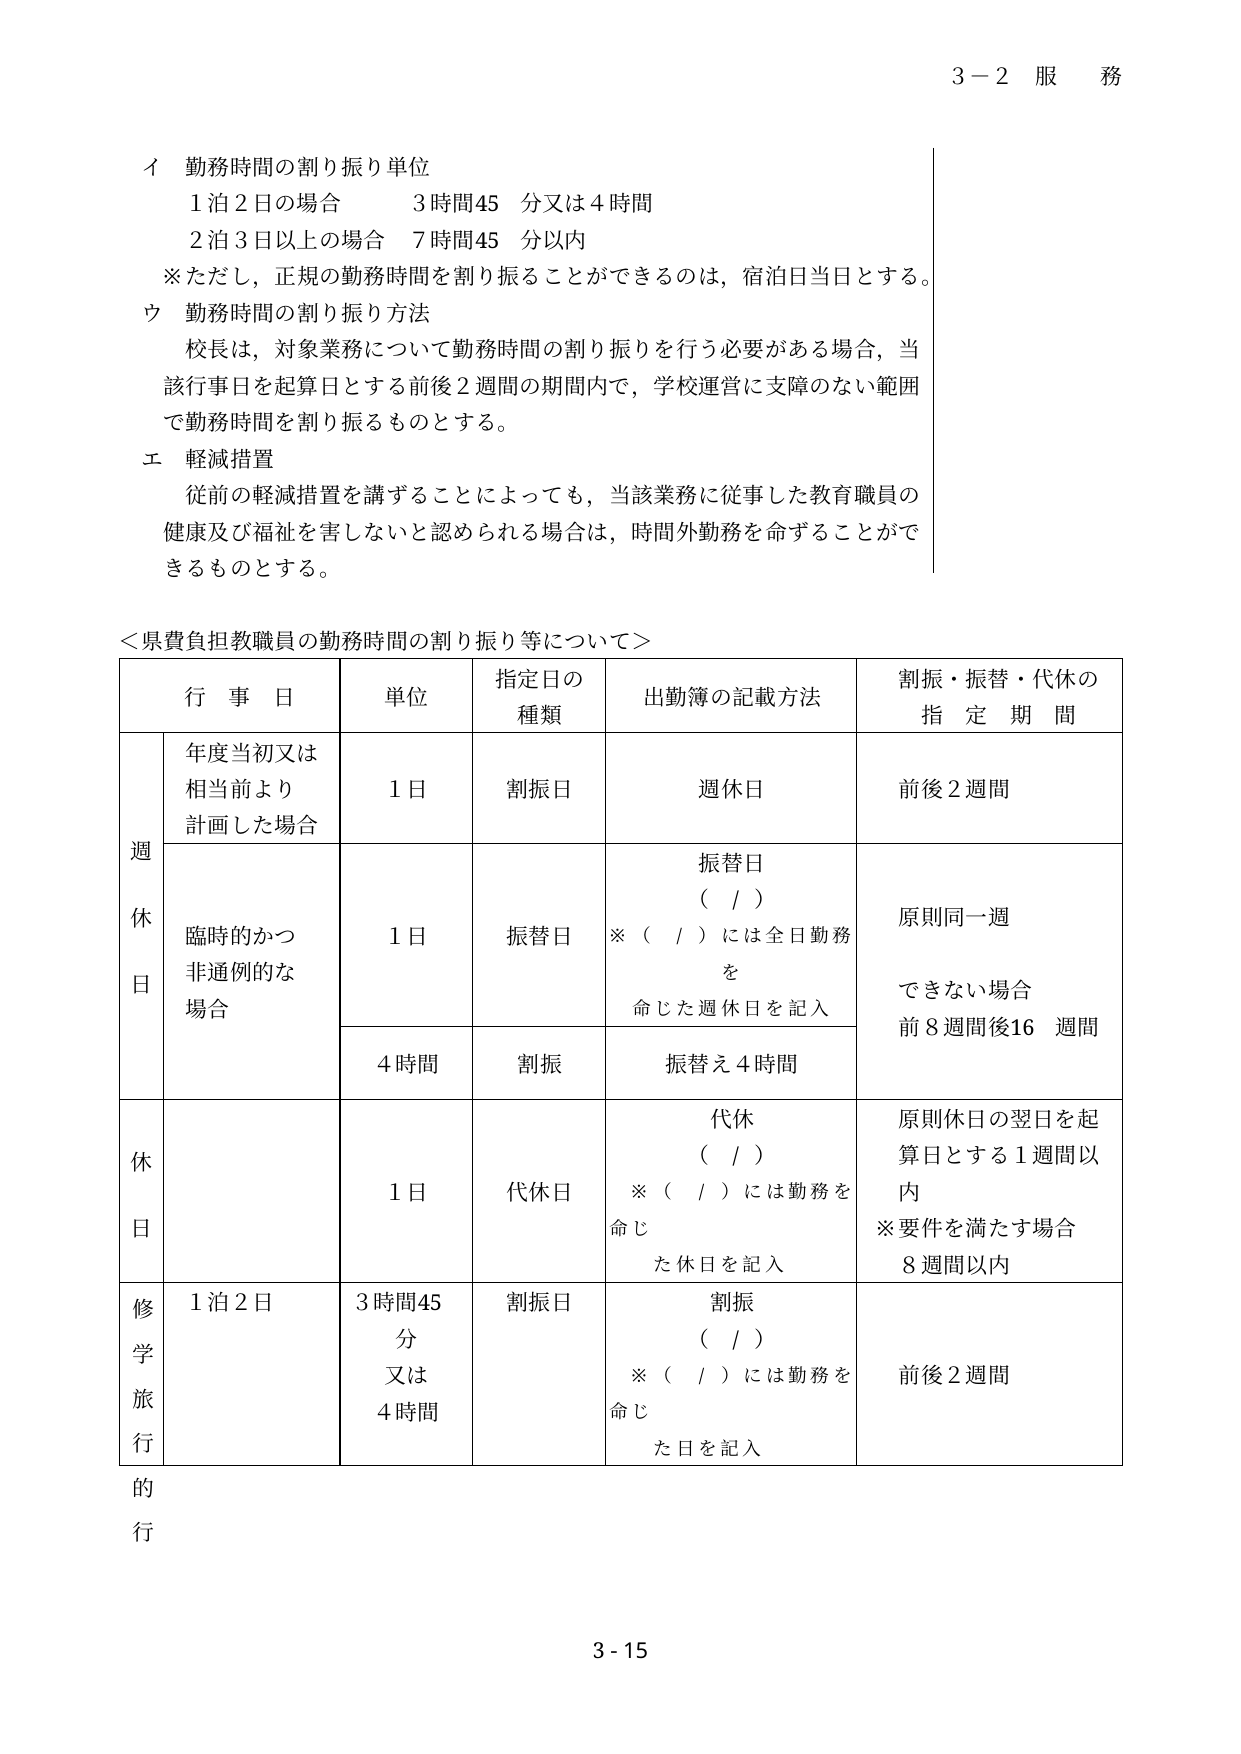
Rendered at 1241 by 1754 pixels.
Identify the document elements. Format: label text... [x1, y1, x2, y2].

table_cell 週 休 日 [120, 733, 163, 1098]
text 校長は，対象業務について勤務時間の割り振りを行う必要がある場合，当該行事日を起算日とする前後２週間の期間内で，学校運営に支障のない範囲で勤務時間を割り振るものとする。 [163, 330, 921, 439]
text ウ 勤務時間の割り振り方法 [141, 294, 921, 330]
table_cell 年度当初又は 相当前より 計画した場合 [164, 733, 339, 843]
table_cell 代休日 [473, 1100, 605, 1282]
table_cell 割振日 [473, 733, 605, 843]
text 従前の軽減措置を講ずることによっても，当該業務に従事した教育職員の健康及び福祉を害しないと認められる場合は，時間外勤務を命ずることができるものとする。 [163, 476, 921, 585]
table_cell 週休日 [606, 733, 856, 843]
text エ 軽減措置 [141, 439, 921, 476]
table_cell 振替日 [473, 844, 605, 1026]
table_cell 原則同一週 できない場合 前８週間後16週間 [857, 844, 1122, 1098]
table_cell 臨時的かつ 非通例的な 場合 [164, 844, 339, 1098]
table_cell [164, 1100, 339, 1282]
table_cell １泊２日 [164, 1283, 339, 1465]
table_cell 振替え４時間 [606, 1027, 856, 1098]
text １泊２日の場合 ３時間45分又は４時間 [118, 184, 921, 221]
table_cell 前後２週間 [857, 1283, 1122, 1465]
table_cell １日 [341, 1100, 472, 1282]
table_cell 割振 [473, 1027, 605, 1098]
table_header 指定日の 種類 [473, 659, 605, 732]
table_cell 原則休日の翌日を起算日とする１週間以内 ※要件を満たす場合 ８週間以内 [857, 1100, 1122, 1282]
table_cell 修学旅行的行事 [120, 1283, 163, 1465]
table_cell 休 日 [120, 1100, 163, 1282]
text ２泊３日以上の場合 ７時間45分以内 [118, 221, 921, 257]
table_cell 前後２週間 [857, 733, 1122, 843]
table_cell ４時間 [341, 1027, 472, 1098]
table_header 行 事 日 [120, 659, 339, 732]
table_cell １日 [341, 733, 472, 843]
table_header 出勤簿の記載方法 [606, 659, 856, 732]
table_cell 代休 （ / ） ※（ / ）には勤務を命じ た休日を記入 [606, 1100, 856, 1282]
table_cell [606, 1283, 856, 1465]
table_header 割振・振替・代休の 指 定 期 間 [857, 659, 1122, 732]
text イ 勤務時間の割り振り単位 [141, 148, 921, 184]
text ※ただし，正規の勤務時間を割り振ることができるのは，宿泊日当日とする。 [118, 257, 921, 294]
text ＜県費負担教職員の勤務時間の割り振り等について＞ [118, 622, 921, 658]
table_cell １日 [341, 844, 472, 1026]
table_cell 振替日 （ / ） ※（ / ）には全日勤務を 命じた週休日を記入 [606, 844, 856, 1026]
table_cell ３時間45分 又は ４時間 [341, 1283, 472, 1465]
table_cell 割振日 [473, 1283, 605, 1465]
table_header 単位 [341, 659, 472, 732]
